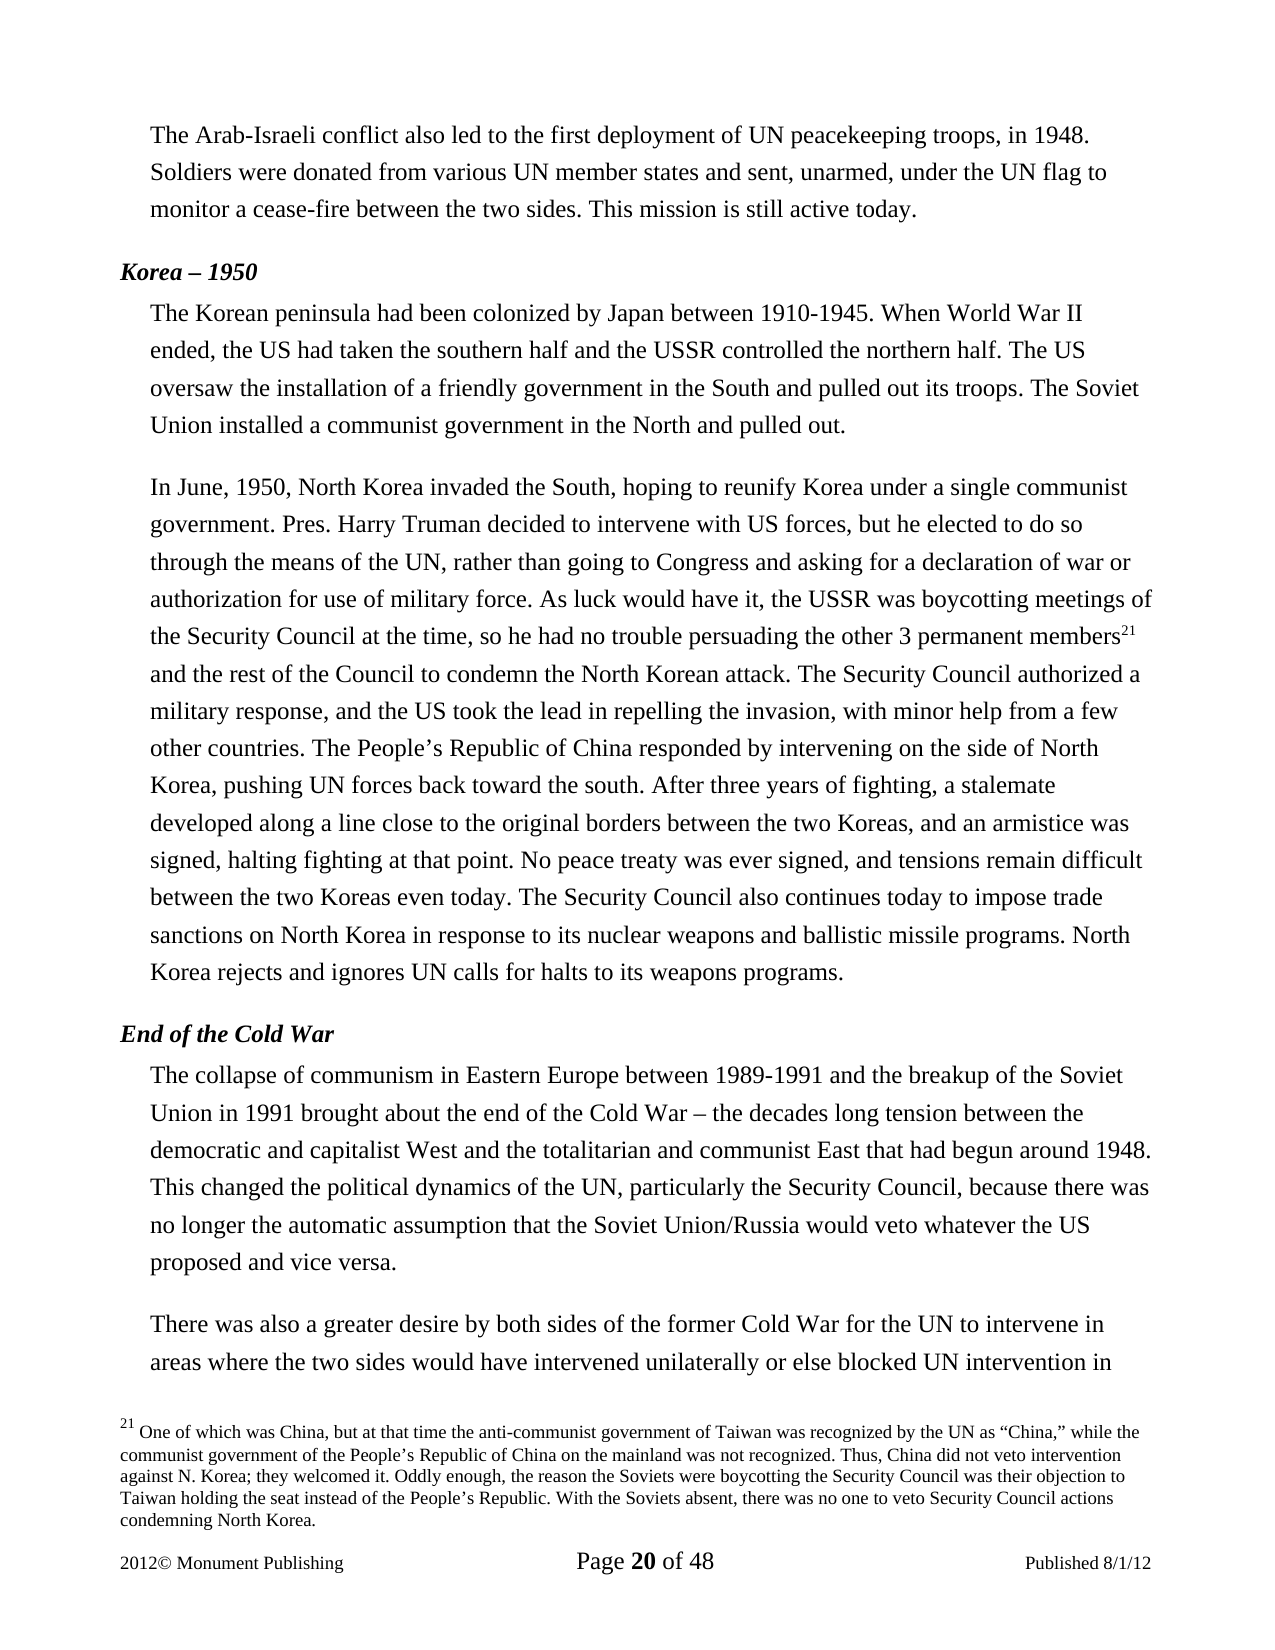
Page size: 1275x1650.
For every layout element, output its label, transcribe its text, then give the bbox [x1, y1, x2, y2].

text The Arab-Israeli conflict also led to the first deployment of UN peacekeeping troops, in 1948. Soldiers were donated from various UN member states and sent, unarmed, under the UN flag to monitor a cease-fire between the two sides. This mission is still active today. [150, 120, 1155, 223]
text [150, 1309, 1155, 1375]
text End of the Cold War [120, 1019, 1155, 1048]
text The collapse of communism in Eastern Europe between 1989-1991 and the breakup of the Soviet Union in 1991 brought about the end of the Cold War – the decades long tension between the democratic and capitalist West and the totalitarian and communist East that had begun around 1948. This changed the political dynamics of the UN, particularly the Security Council, because there was no longer the automatic assumption that the Soviet Union/Russia would veto whatever the US proposed and vice versa. [150, 1061, 1155, 1276]
text Korea – 1950 [120, 257, 1155, 286]
text The Korean peninsula had been colonized by Japan between 1910-1945. When World War II ended, the US had taken the southern half and the USSR controlled the northern half. The US oversaw the installation of a friendly government in the South and pulled out its troops. The Soviet Union installed a communist government in the North and pulled out. [150, 298, 1155, 439]
text In June, 1950, North Korea invaded the South, hoping to reunify Korea under a single communist government. Pres. Harry Truman decided to intervene with US forces, but he elected to do so through the means of the UN, rather than going to Congress and asking for a declaration of war or authorization for use of military force. As luck would have it, the USSR was boycotting meetings of the Security Council at the time, so he had no trouble persuading the other 3 permanent members and the rest of the Council to condemn the North Korean attack. The Security Council authorized a military response, and the US took the lead in repelling the invasion, with minor help from a few other countries. The People’s Republic of China responded by intervening on the side of North Korea, pushing UN forces back toward the south. After three years of fighting, a stalemate developed along a line close to the original borders between the two Koreas, and an armistice was signed, halting fighting at that point. No peace treaty was ever signed, and tensions remain difficult between the two Koreas even today. The Security Council also continues today to impose trade sanctions on North Korea in response to its nuclear weapons and ballistic missile programs. North Korea rejects and ignores UN calls for halts to its weapons programs. [150, 472, 1155, 986]
